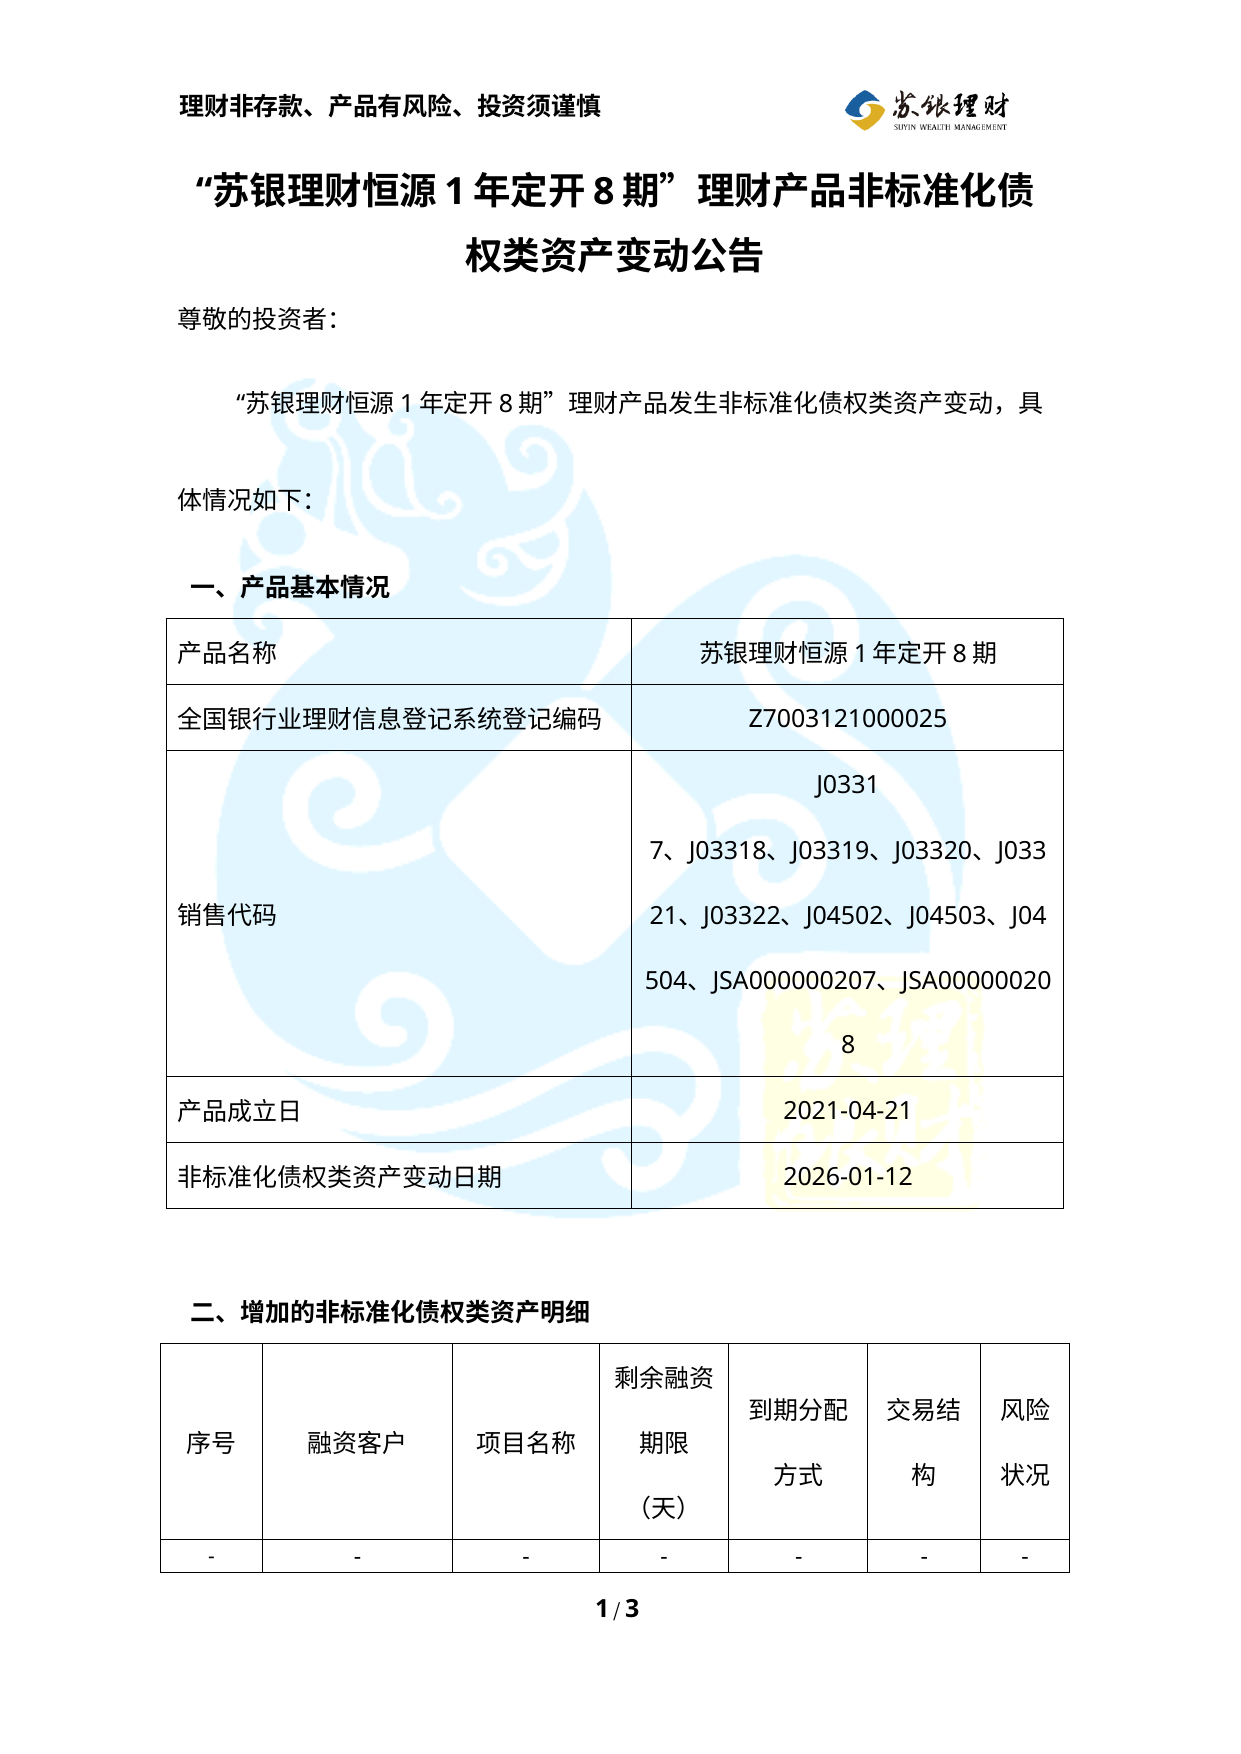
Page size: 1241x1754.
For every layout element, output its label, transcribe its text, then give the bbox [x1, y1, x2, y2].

table_header 风险状况 [981, 1344, 1069, 1539]
table_cell - [981, 1540, 1069, 1572]
table_cell - [453, 1540, 599, 1572]
table_cell 全国银行业理财信息登记系统登记编码 [167, 685, 631, 750]
table_header 到期分配方式 [729, 1344, 867, 1539]
table_cell 非标准化债权类资产变动日期 [167, 1143, 631, 1208]
table_cell 销售代码 [167, 751, 631, 1076]
table_cell - [729, 1540, 867, 1572]
table_header 项目名称 [453, 1344, 599, 1539]
subtitle 一、产品基本情况 [190, 553, 1053, 618]
table_header 融资客户 [263, 1344, 452, 1539]
table_header 序号 [161, 1344, 262, 1539]
table_cell - [263, 1540, 452, 1572]
table_header 苏银理财恒源1年定开8期 [632, 619, 1063, 684]
subtitle 二、增加的非标准化债权类资产明细 [190, 1278, 1053, 1343]
text “苏银理财恒源1年定开8期”理财产品发生非标准化债权类资产变动，具体情况如下： [177, 369, 1053, 531]
text “苏银理财恒源1年定开8期”理财产品非标准化债权类资产变动公告 [177, 156, 1053, 286]
table_cell J03317、J03318、J03319、J03320、J03321、J03322、J04502、J04503、J04504、JSA000000207、JSA000000208 [632, 751, 1063, 1076]
table_header 交易结构 [868, 1344, 980, 1539]
table_header 产品名称 [167, 619, 631, 684]
table_cell - [868, 1540, 980, 1572]
table_header 剩余融资期限（天） [600, 1344, 728, 1539]
table_cell 2026-01-12 [632, 1143, 1063, 1208]
table_cell - [600, 1540, 728, 1572]
table_cell 2021-04-21 [632, 1077, 1063, 1142]
table_cell Z7003121000025 [632, 685, 1063, 750]
text 尊敬的投资者： [177, 286, 1053, 351]
picture [820, 72, 1039, 143]
table_cell - [161, 1540, 262, 1572]
table_cell 产品成立日 [167, 1077, 631, 1142]
